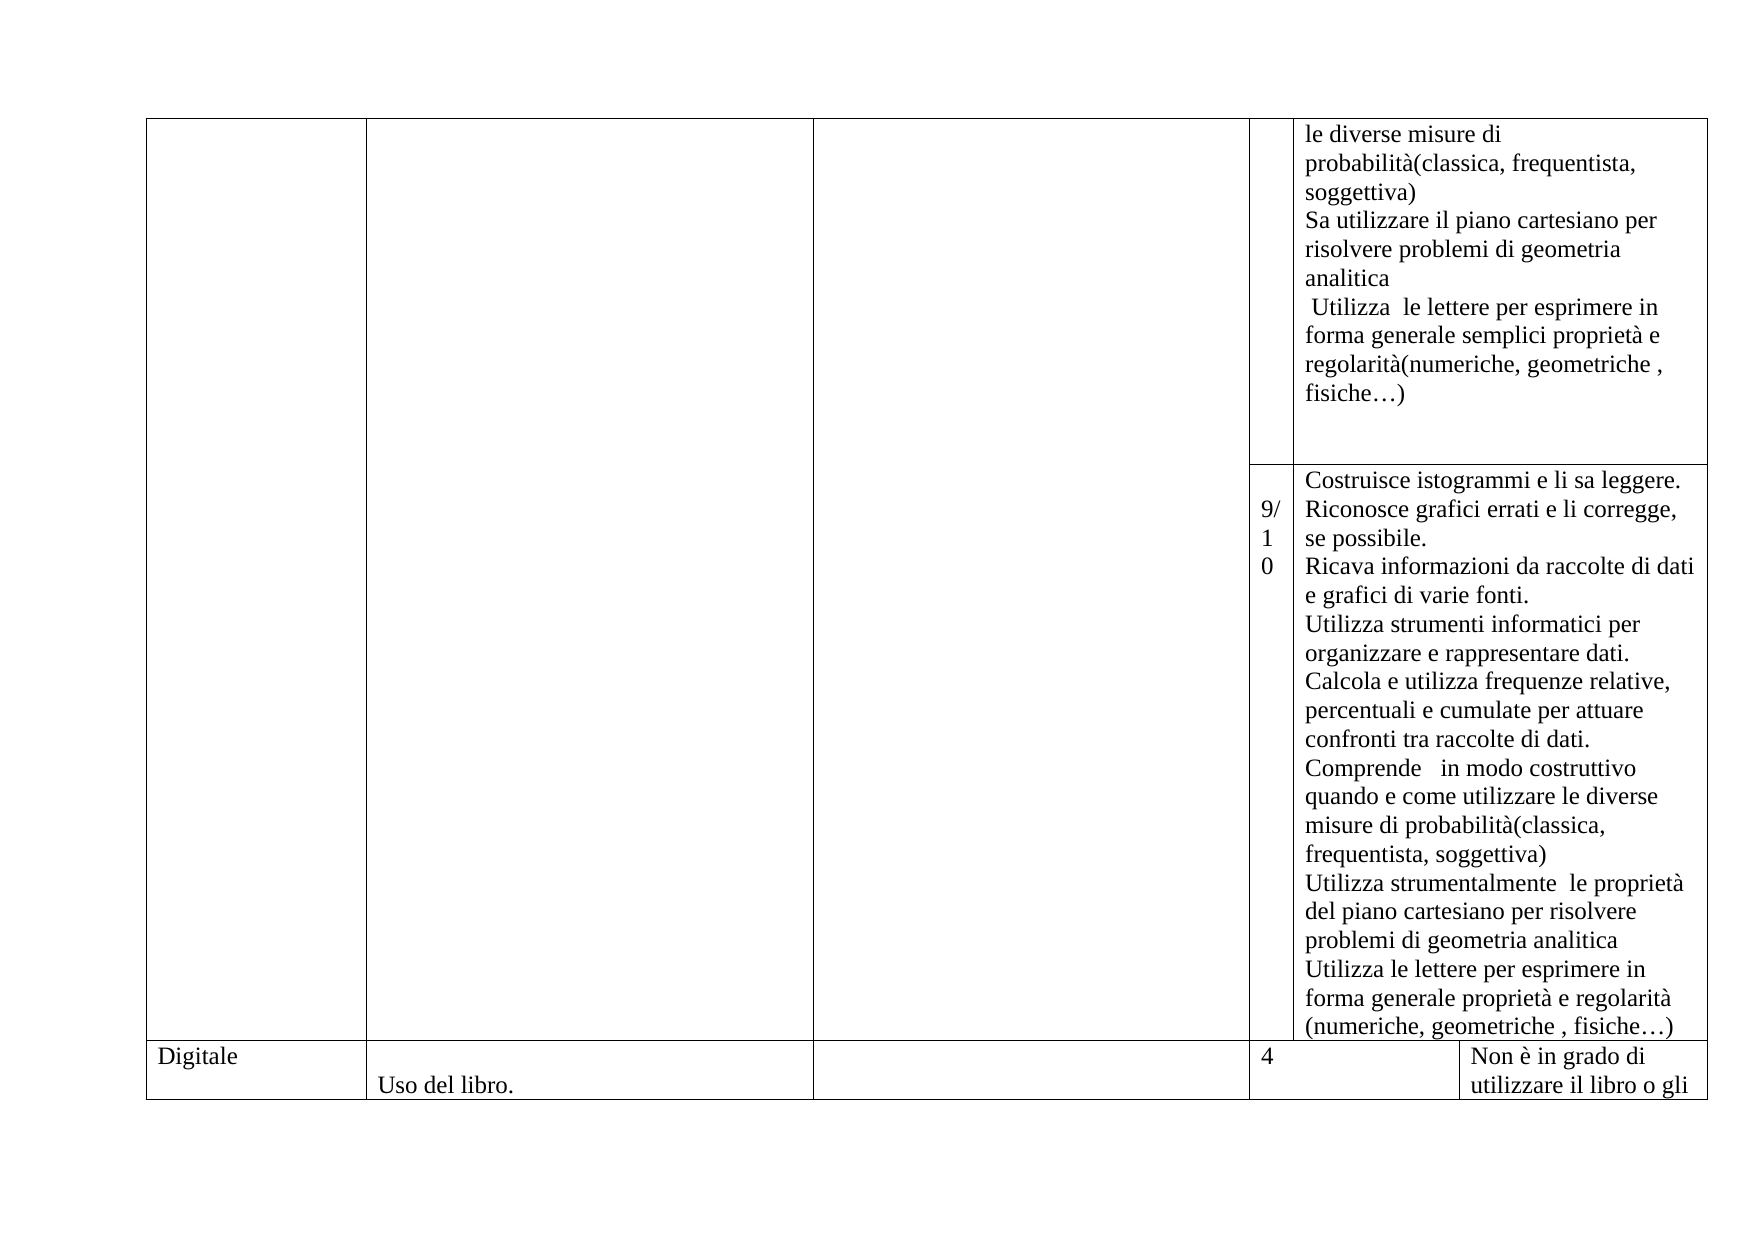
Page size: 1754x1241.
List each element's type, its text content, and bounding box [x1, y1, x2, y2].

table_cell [367, 1041, 813, 1099]
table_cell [1294, 119, 1707, 464]
table_cell 8 [1250, 119, 1293, 464]
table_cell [1460, 1041, 1707, 1099]
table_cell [147, 1041, 366, 1099]
table_cell [814, 1041, 1249, 1099]
table_cell Costruisce istogrammi e li sa leggere. Riconosce grafici errati e li corregge, se possibile. Ricava informazioni da raccolte di dati e grafici di varie fonti. Utilizza strumenti informatici per organizzare e rappresentare dati. Calcola e utilizza frequenze relative, percentuali e cumulate per attuare confronti tra raccolte di dati. Comprende in modo costruttivo quando e come utilizzare le diverse misure di probabilità(classica, frequentista, soggettiva) Utilizza strumentalmente le proprietà del piano cartesiano per risolvere problemi di geometria analitica Utilizza le lettere per esprimere in forma generale proprietà e regolarità (numeriche, geometriche , fisiche…) [1294, 465, 1707, 1040]
table_cell 4 [1250, 1041, 1459, 1099]
table_cell 9/10 [1250, 465, 1293, 1040]
